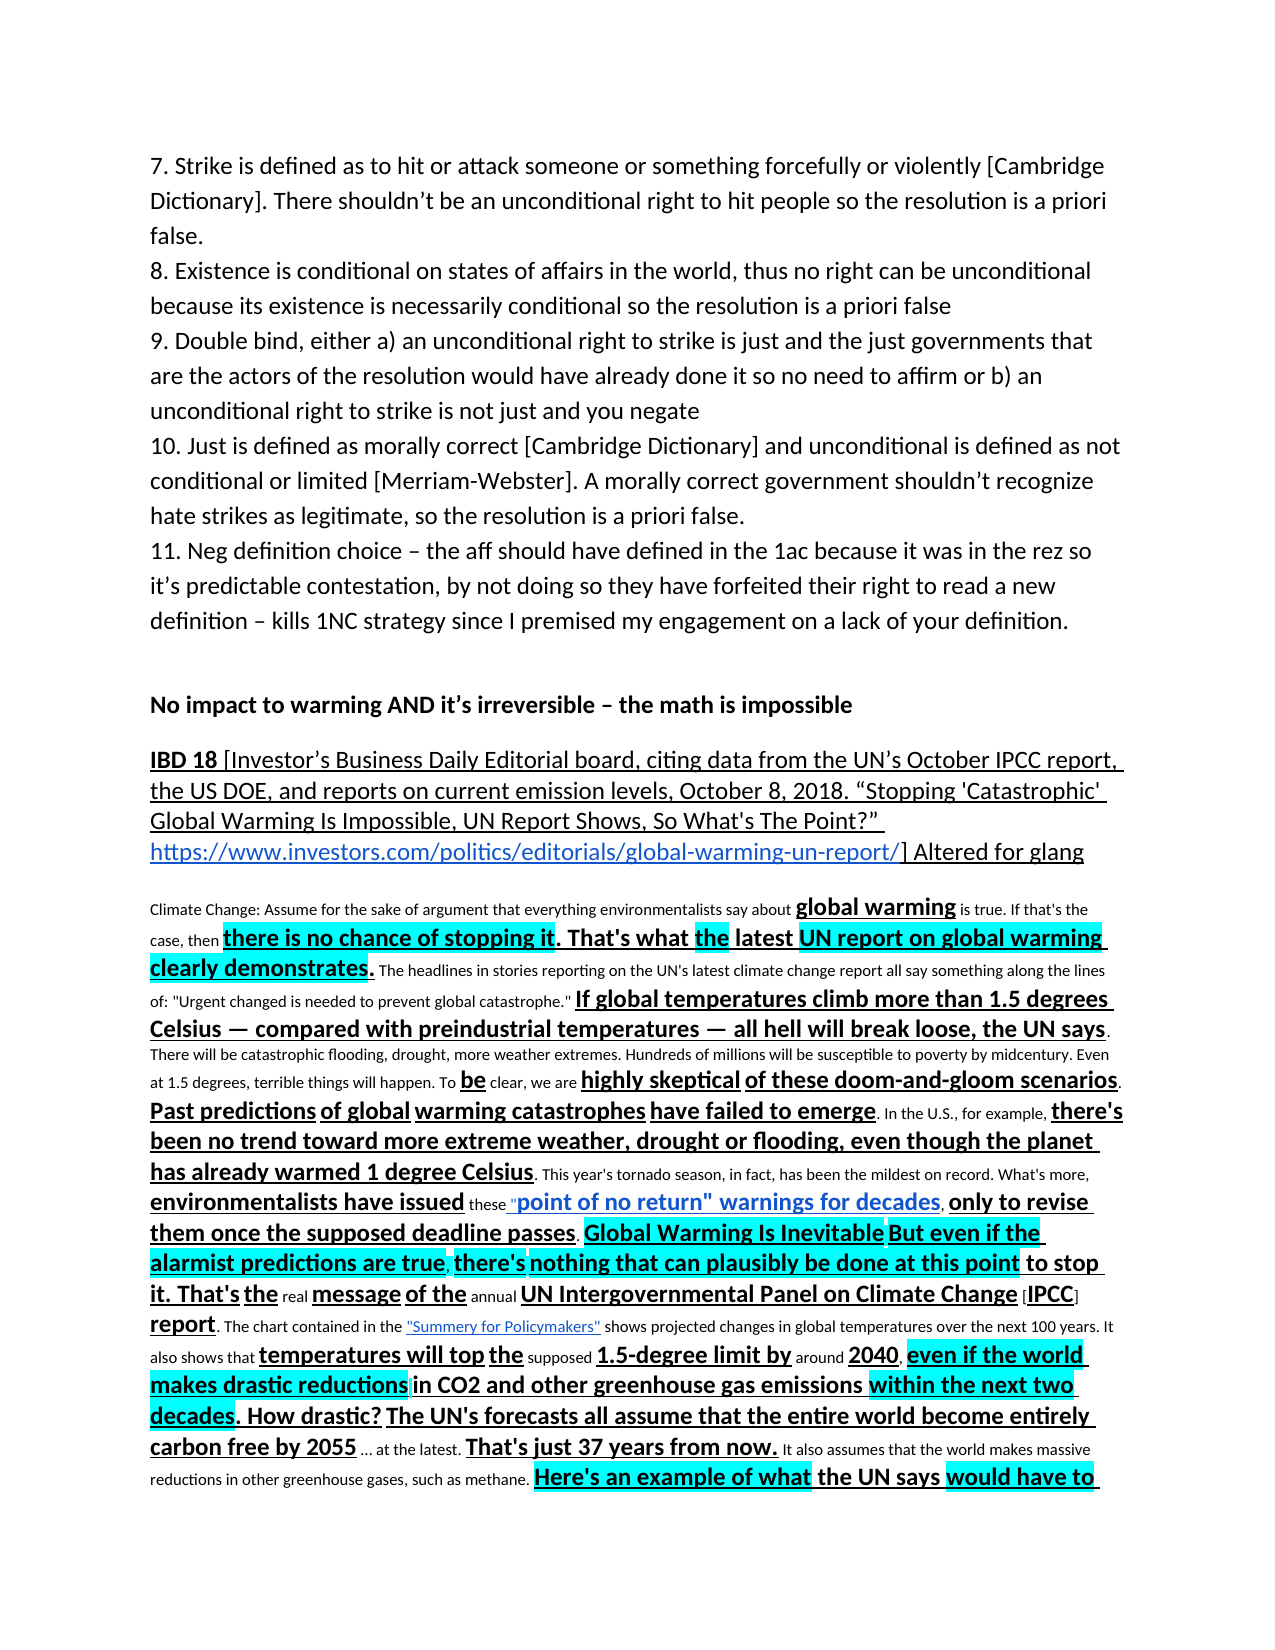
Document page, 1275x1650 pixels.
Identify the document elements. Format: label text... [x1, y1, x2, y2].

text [150, 892, 1125, 1492]
text 9. Double bind, either a) an unconditional right to strike is just and the just governments that are the actors of the resolution would have already done it so no need to affirm or b) an unconditional right to strike is not just and you negate [150, 325, 1125, 426]
text 7. Strike is defined as to hit or attack someone or something forcefully or violently [Cambridge Dictionary]. There shouldn’t be an unconditional right to hit people so the resolution is a priori false. [150, 150, 1125, 251]
text IBD 18 [Investor’s Business Daily Editorial board, citing data from the UN’s October IPCC report, the US DOE, and reports on current emission levels, October 8, 2018. “Stopping 'Catastrophic' Global Warming Is Impossible, UN Report Shows, So What's The Point?” https://www.investors.com/politics/editorials/global-warming-un-report/] Altered for glang [150, 744, 1125, 867]
text 8. Existence is conditional on states of affairs in the world, thus no right can be unconditional because its existence is necessarily conditional so the resolution is a priori false [150, 255, 1125, 321]
text 10. Just is defined as morally correct [Cambridge Dictionary] and unconditional is defined as not conditional or limited [Merriam-Webster]. A morally correct government shouldn’t recognize hate strikes as legitimate, so the resolution is a priori false. [150, 430, 1125, 531]
text 11. Neg definition choice – the aff should have defined in the 1ac because it was in the rez so it’s predictable contestation, by not doing so they have forfeited their right to read a new definition – kills 1NC strategy since I premised my engagement on a lack of your definition. [150, 535, 1125, 636]
text No impact to warming AND it’s irreversible – the math is impossible [150, 689, 1125, 719]
